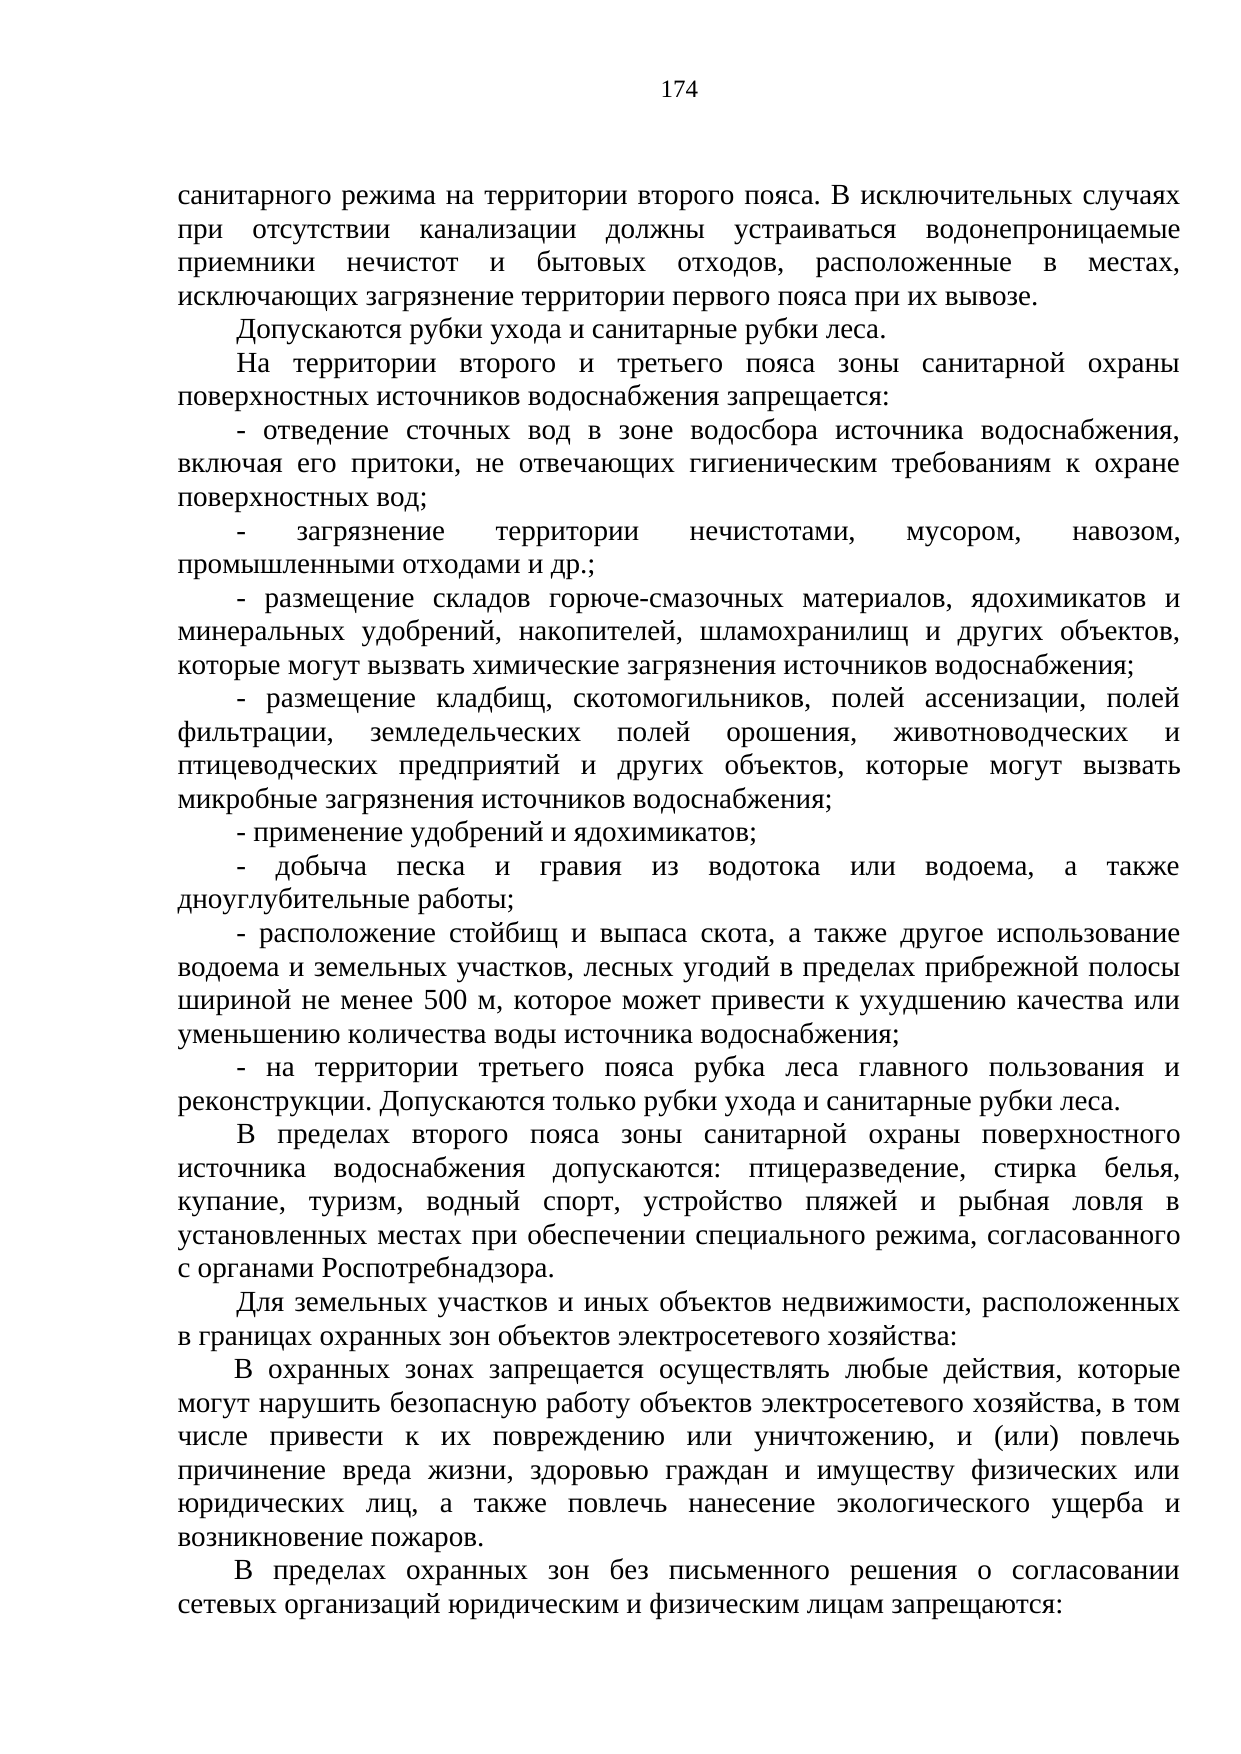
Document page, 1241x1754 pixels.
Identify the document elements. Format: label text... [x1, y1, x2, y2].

text - расположение стойбищ и выпаса скота, а также другое использование водоема и земельных участков, лесных угодий в пределах прибрежной полосы шириной не менее , которое может привести к ухудшению качества или уменьшению количества воды источника водоснабжения; [177, 915, 1181, 1049]
text - применение удобрений и ядохимикатов; [177, 814, 1181, 848]
text - добыча песка и гравия из водотока или водоема, а также дноуглубительные работы; [177, 848, 1181, 915]
text - загрязнение территории нечистотами, мусором, навозом, промышленными отходами и др.; [177, 513, 1181, 580]
text Для земельных участков и иных объектов недвижимости, расположенных в границах охранных зон объектов электросетевого хозяйства: [177, 1284, 1181, 1351]
text - размещение кладбищ, скотомогильников, полей ассенизации, полей фильтрации, земледельческих полей орошения, животноводческих и птицеводческих предприятий и других объектов, которые могут вызвать микробные загрязнения источников водоснабжения; [177, 680, 1181, 814]
text В пределах второго пояса зоны санитарной охраны поверхностного источника водоснабжения допускаются: птицеразведение, стирка белья, купание, туризм, водный спорт, устройство пляжей и рыбная ловля в установленных местах при обеспечении специального режима, согласованного с органами Роспотребнадзора. [177, 1116, 1181, 1284]
text - размещение складов горюче-смазочных материалов, ядохимикатов и минеральных удобрений, накопителей, шламохранилищ и других объектов, которые могут вызвать химические загрязнения источников водоснабжения; [177, 580, 1181, 680]
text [177, 177, 1181, 311]
text - отведение сточных вод в зоне водосбора источника водоснабжения, включая его притоки, не отвечающих гигиеническим требованиям к охране поверхностных вод; [177, 412, 1181, 513]
text В охранных зонах запрещается осуществлять любые действия, которые могут нарушить безопасную работу объектов электросетевого хозяйства, в том числе привести к их повреждению или уничтожению, и (или) повлечь причинение вреда жизни, здоровью граждан и имуществу физических или юридических лиц, а также повлечь нанесение экологического ущерба и возникновение пожаров. [177, 1351, 1181, 1552]
text На территории второго и третьего пояса зоны санитарной охраны поверхностных источников водоснабжения запрещается: [177, 345, 1181, 412]
text - на территории третьего пояса рубка леса главного пользования и реконструкции. Допускаются только рубки ухода и санитарные рубки леса. [177, 1049, 1181, 1116]
text Допускаются рубки ухода и санитарные рубки леса. [177, 311, 1181, 345]
text В пределах охранных зон без письменного решения о согласовании сетевых организаций юридическим и физическим лицам запрещаются: [177, 1552, 1181, 1619]
